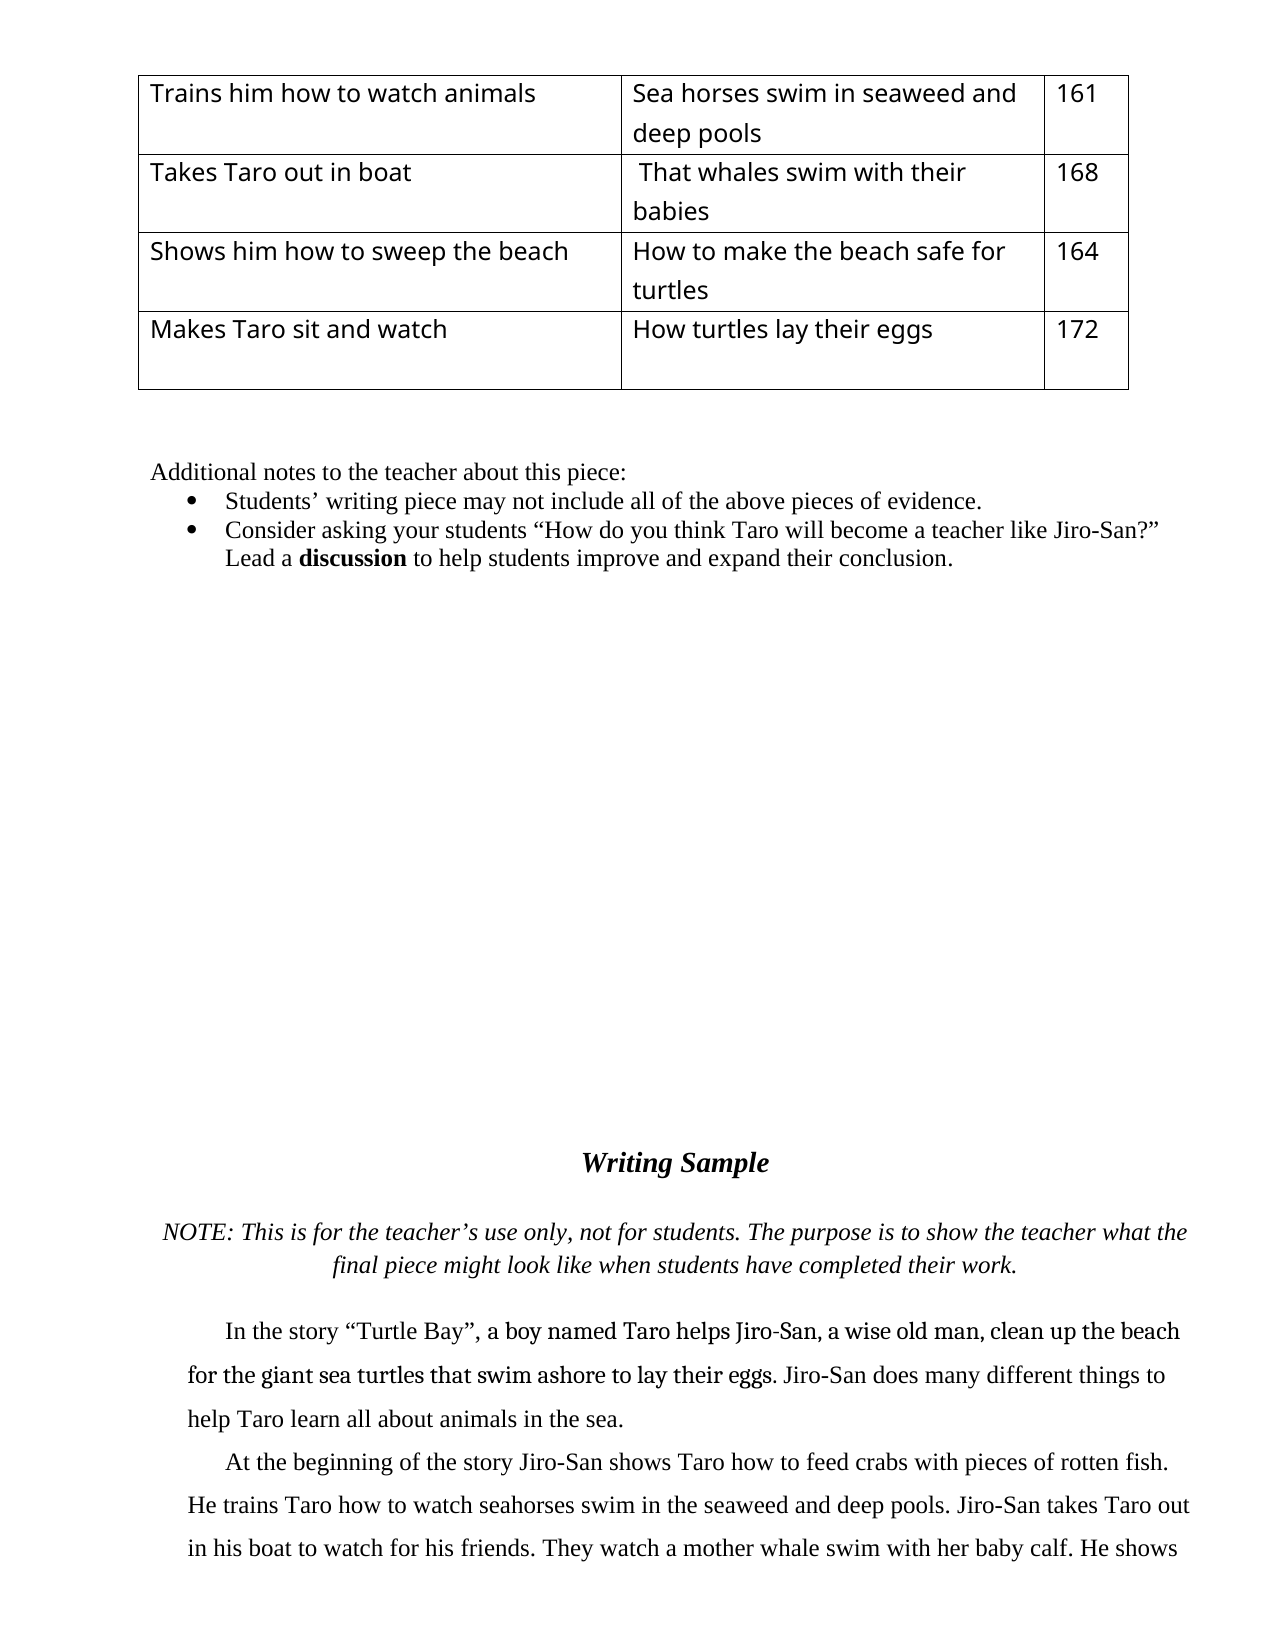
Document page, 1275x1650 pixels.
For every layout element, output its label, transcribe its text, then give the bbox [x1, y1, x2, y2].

table_cell 168 [1045, 155, 1128, 232]
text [187, 1447, 1200, 1562]
table_cell 161 [1045, 76, 1128, 153]
text In the story “Turtle Bay”, a boy named Taro helps Jiro-San, a wise old man, clean up the beach for the giant sea turtles that swim ashore to lay their eggs. Jiro-San does many different things to help Taro learn all about animals in the sea. [187, 1316, 1200, 1432]
table_cell How to make the beach safe for turtles [622, 233, 1044, 311]
table_cell That whales swim with their babies [622, 155, 1044, 232]
table_cell Takes Taro out in boat [139, 155, 621, 232]
table_cell Trains him how to watch animals [139, 76, 621, 153]
list Consider asking your students “How do you think Taro will become a teacher like Jiro-San?” Lead a discussion to help students improve and expand their conclusion. [187, 515, 1200, 572]
text Writing Sample [150, 1145, 1200, 1179]
table_cell 172 [1045, 312, 1128, 389]
table_cell How turtles lay their eggs [622, 312, 1044, 389]
list Students’ writing piece may not include all of the above pieces of evidence. [187, 486, 1200, 515]
table_cell Shows him how to sweep the beach [139, 233, 621, 311]
table_cell Makes Taro sit and watch [139, 312, 621, 389]
text NOTE: This is for the teacher’s use only, not for students. The purpose is to show the teacher what the final piece might look like when students have completed their work. [150, 1217, 1200, 1278]
text Additional notes to the teacher about this piece: [150, 457, 1200, 486]
table_cell 164 [1045, 233, 1128, 311]
table_cell Sea horses swim in seaweed and deep pools [622, 76, 1044, 153]
